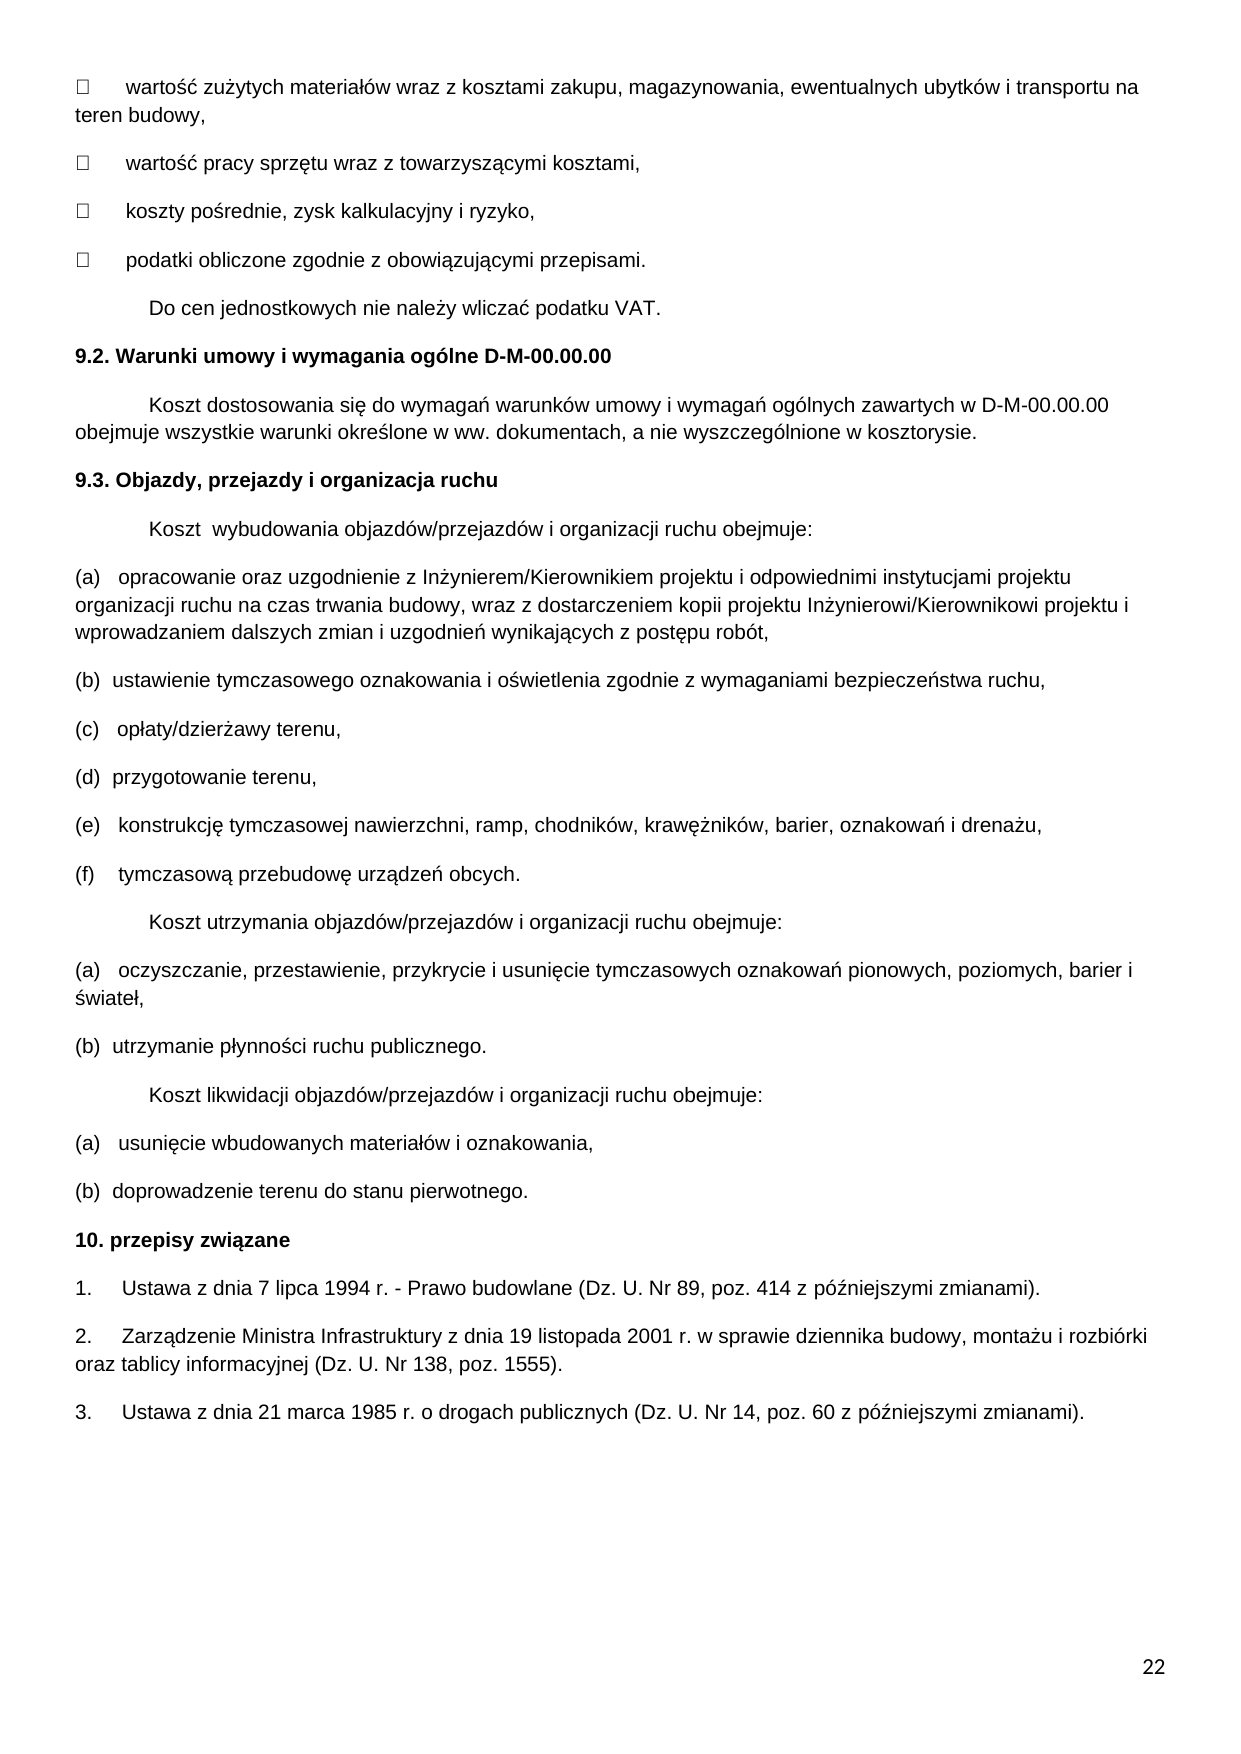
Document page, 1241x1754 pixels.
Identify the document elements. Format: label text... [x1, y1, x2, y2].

text (a) opracowanie oraz uzgodnienie z Inżynierem/Kierownikiem projektu i odpowiednimi instytucjami projektu organizacji ruchu na czas trwania budowy, wraz z dostarczeniem kopii projektu Inżynierowi/Kierownikowi projektu i wprowadzaniem dalszych zmian i uzgodnień wynikających z postępu robót, [75, 565, 1165, 644]
text (b) utrzymanie płynności ruchu publicznego. [75, 1034, 1165, 1058]
text 2. Zarządzenie Ministra Infrastruktury z dnia 19 listopada 2001 r. w sprawie dziennika budowy, montażu i rozbiórki oraz tablicy informacyjnej (Dz. U. Nr 138, poz. 1555). [75, 1324, 1165, 1376]
text  wartość zużytych materiałów wraz z kosztami zakupu, magazynowania, ewentualnych ubytków i transportu na teren budowy, [75, 75, 1165, 126]
text (b) ustawienie tymczasowego oznakowania i oświetlenia zgodnie z wymaganiami bezpieczeństwa ruchu, [75, 668, 1165, 692]
text 9.3. Objazdy, przejazdy i organizacja ruchu [75, 468, 1165, 492]
text Koszt likwidacji objazdów/przejazdów i organizacji ruchu obejmuje: [75, 1082, 1165, 1106]
text (d) przygotowanie terenu, [75, 765, 1165, 789]
text  koszty pośrednie, zysk kalkulacyjny i ryzyko, [75, 199, 1165, 223]
text (a) usunięcie wbudowanych materiałów i oznakowania, [75, 1131, 1165, 1155]
text 3. Ustawa z dnia 21 marca 1985 r. o drogach publicznych (Dz. U. Nr 14, poz. 60 z późniejszymi zmianami). [75, 1400, 1165, 1424]
text (e) konstrukcję tymczasowej nawierzchni, ramp, chodników, krawężników, barier, oznakowań i drenażu, [75, 813, 1165, 837]
text 9.2. Warunki umowy i wymagania ogólne D-M-00.00.00 [75, 344, 1165, 368]
text (c) opłaty/dzierżawy terenu, [75, 717, 1165, 741]
text  podatki obliczone zgodnie z obowiązującymi przepisami. [75, 247, 1165, 271]
text 10. przepisy związane [75, 1227, 1165, 1251]
text (b) doprowadzenie terenu do stanu pierwotnego. [75, 1179, 1165, 1203]
text Koszt dostosowania się do wymagań warunków umowy i wymagań ogólnych zawartych w D-M-00.00.00 obejmuje wszystkie warunki określone w ww. dokumentach, a nie wyszczególnione w kosztorysie. [75, 392, 1165, 444]
text 1. Ustawa z dnia 7 lipca 1994 r. - Prawo budowlane (Dz. U. Nr 89, poz. 414 z późniejszymi zmianami). [75, 1276, 1165, 1300]
text  wartość pracy sprzętu wraz z towarzyszącymi kosztami, [75, 151, 1165, 175]
text Koszt wybudowania objazdów/przejazdów i organizacji ruchu obejmuje: [75, 517, 1165, 541]
text Do cen jednostkowych nie należy wliczać podatku VAT. [75, 296, 1165, 320]
text Koszt utrzymania objazdów/przejazdów i organizacji ruchu obejmuje: [75, 910, 1165, 934]
text (a) oczyszczanie, przestawienie, przykrycie i usunięcie tymczasowych oznakowań pionowych, poziomych, barier i świateł, [75, 958, 1165, 1010]
text (f) tymczasową przebudowę urządzeń obcych. [75, 862, 1165, 886]
